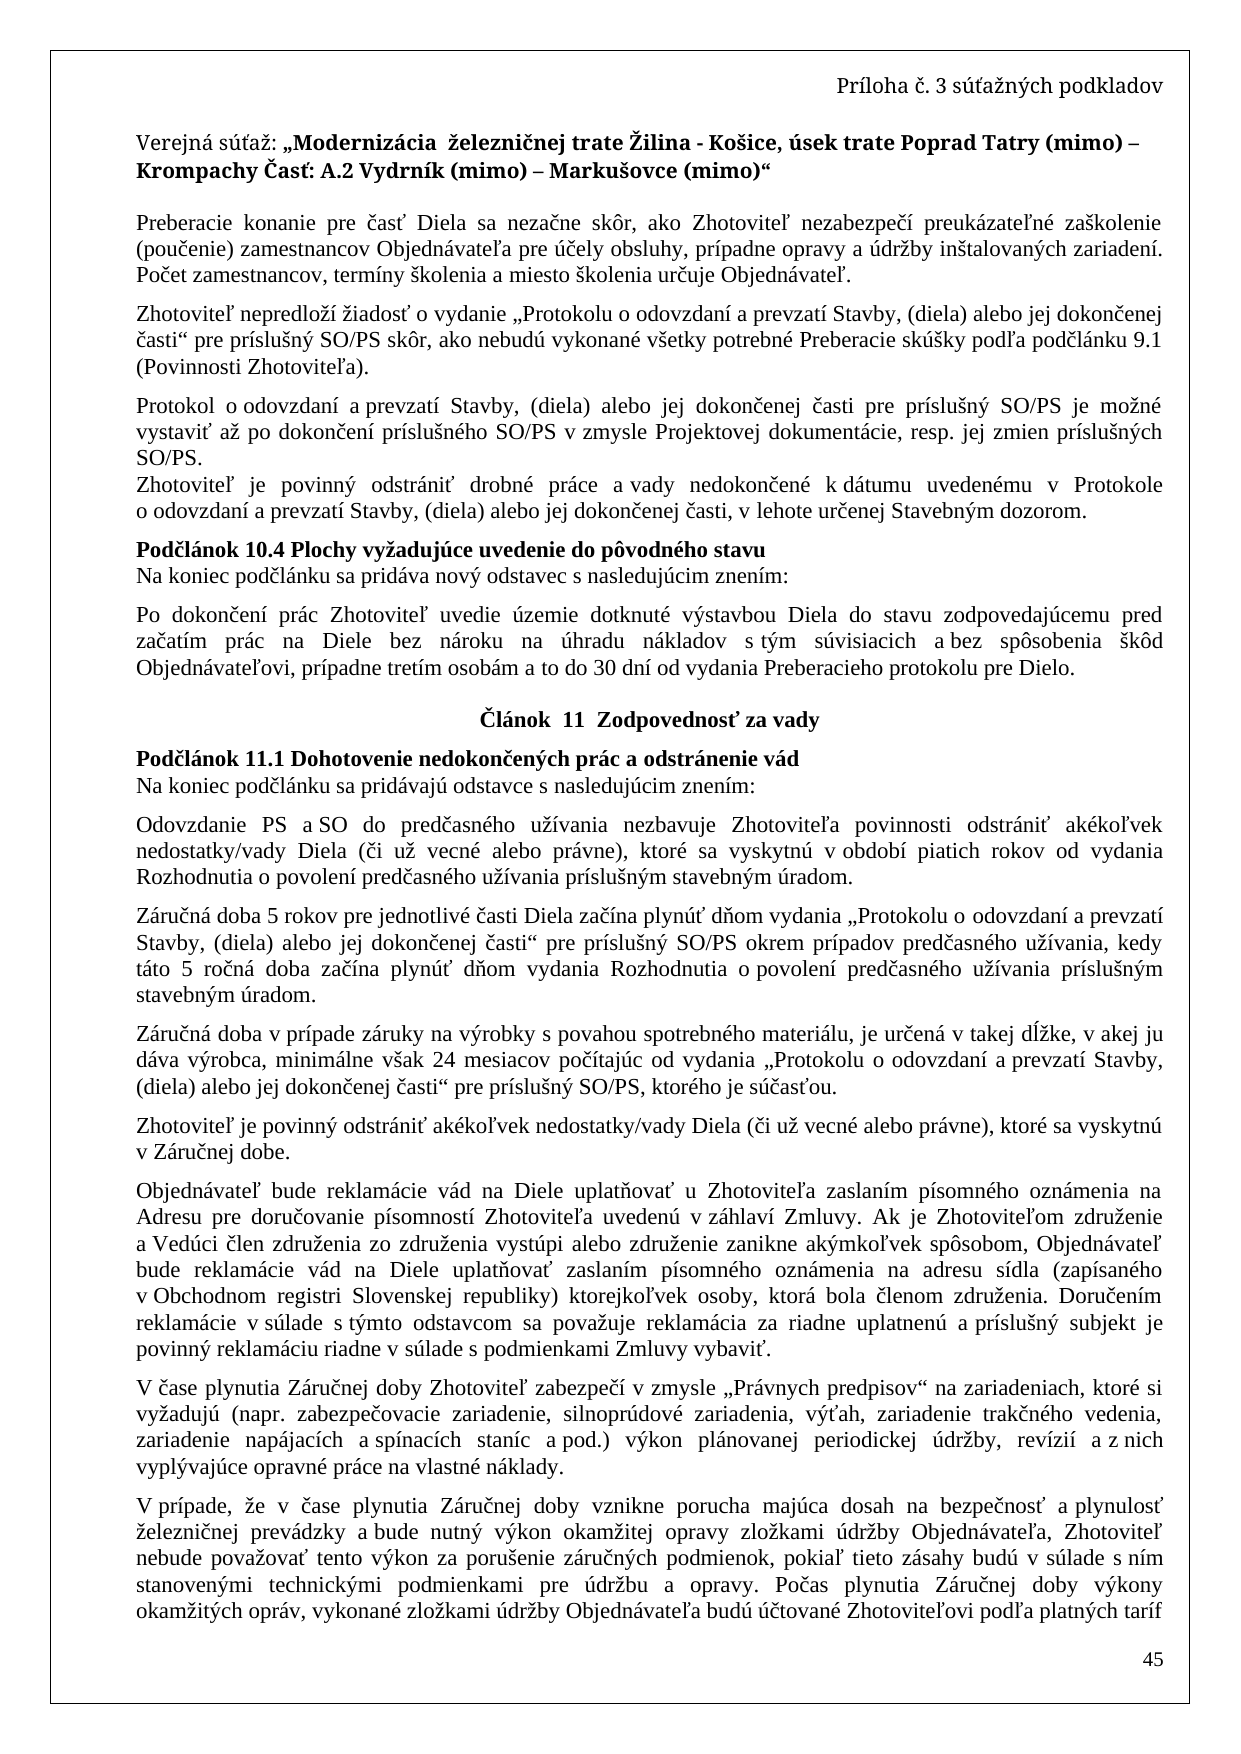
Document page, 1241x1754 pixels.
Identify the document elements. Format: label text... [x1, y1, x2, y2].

text Na koniec podčlánku sa pridáva nový odstavec s nasledujúcim znením: [136, 562, 1163, 589]
text Zhotoviteľ nepredloží žiadosť o vydanie „Protokolu o odovzdaní a prevzatí Stavby, (diela) alebo jej dokončenej časti“ pre príslušný SO/PS skôr, ako nebudú vykonané všetky potrebné Preberacie skúšky podľa podčlánku 9.1 (Povinnosti Zhotoviteľa). [136, 300, 1163, 379]
text Protokol o odovzdaní a prevzatí Stavby, (diela) alebo jej dokončenej časti pre príslušný SO/PS je možné vystaviť až po dokončení príslušného SO/PS v zmysle Projektovej dokumentácie, resp. jej zmien príslušných SO/PS. [136, 392, 1163, 471]
text Záručná doba 5 rokov pre jednotlivé časti Diela začína plynúť dňom vydania „Protokolu o odovzdaní a prevzatí Stavby, (diela) alebo jej dokončenej časti“ pre príslušný SO/PS okrem prípadov predčasného užívania, kedy táto 5 ročná doba začína plynúť dňom vydania Rozhodnutia o povolení predčasného užívania príslušným stavebným úradom. [136, 902, 1163, 1008]
text Odovzdanie PS a SO do predčasného užívania nezbavuje Zhotoviteľa povinnosti odstrániť akékoľvek nedostatky/vady Diela (či už vecné alebo právne), ktoré sa vyskytnú v období piatich rokov od vydania Rozhodnutia o povolení predčasného užívania príslušným stavebným úradom. [136, 811, 1163, 890]
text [136, 1492, 1163, 1623]
text Článok 11 Zodpovednosť za vady [136, 707, 1163, 733]
text Podčlánok 11.1 Dohotovenie nedokončených prác a odstránenie vád [136, 745, 1163, 772]
text Záručná doba v prípade záruky na výrobky s povahou spotrebného materiálu, je určená v takej dĺžke, v akej ju dáva výrobca, minimálne však 24 mesiacov počítajúc od vydania „Protokolu o odovzdaní a prevzatí Stavby, (diela) alebo jej dokončenej časti“ pre príslušný SO/PS, ktorého je súčasťou. [136, 1020, 1163, 1099]
text Preberacie konanie pre časť Diela sa nezačne skôr, ako Zhotoviteľ nezabezpečí preukázateľné zaškolenie (poučenie) zamestnancov Objednávateľa pre účely obsluhy, prípadne opravy a údržby inštalovaných zariadení. Počet zamestnancov, termíny školenia a miesto školenia určuje Objednávateľ. [136, 208, 1163, 288]
text Podčlánok 10.4 Plochy vyžadujúce uvedenie do pôvodného stavu [136, 536, 1163, 562]
text Na koniec podčlánku sa pridávajú odstavce s nasledujúcim znením: [136, 772, 1163, 798]
text Po dokončení prác Zhotoviteľ uvedie územie dotknuté výstavbou Diela do stavu zodpovedajúcemu pred začatím prác na Diele bez nároku na úhradu nákladov s tým súvisiacich a bez spôsobenia škôd Objednávateľovi, prípadne tretím osobám a to do 30 dní od vydania Preberacieho protokolu pre Dielo. [136, 601, 1163, 680]
text V čase plynutia Záručnej doby Zhotoviteľ zabezpečí v zmysle „Právnych predpisov“ na zariadeniach, ktoré si vyžadujú (napr. zabezpečovacie zariadenie, silnoprúdové zariadenia, výťah, zariadenie trakčného vedenia, zariadenie napájacích a spínacích staníc a pod.) výkon plánovanej periodickej údržby, revízií a z nich vyplývajúce opravné práce na vlastné náklady. [136, 1374, 1163, 1479]
text Zhotoviteľ je povinný odstrániť akékoľvek nedostatky/vady Diela (či už vecné alebo právne), ktoré sa vyskytnú v Záručnej dobe. [136, 1112, 1163, 1164]
text Zhotoviteľ je povinný odstrániť drobné práce a vady nedokončené k dátumu uvedenému v Protokole o odovzdaní a prevzatí Stavby, (diela) alebo jej dokončenej časti, v lehote určenej Stavebným dozorom. [136, 471, 1163, 523]
text Objednávateľ bude reklamácie vád na Diele uplatňovať u Zhotoviteľa zaslaním písomného oznámenia na Adresu pre doručovanie písomností Zhotoviteľa uvedenú v záhlaví Zmluvy. Ak je Zhotoviteľom združenie a Vedúci člen združenia zo združenia vystúpi alebo združenie zanikne akýmkoľvek spôsobom, Objednávateľ bude reklamácie vád na Diele uplatňovať zaslaním písomného oznámenia na adresu sídla (zapísaného v Obchodnom registri Slovenskej republiky) ktorejkoľvek osoby, ktorá bola členom združenia. Doručením reklamácie v súlade s týmto odstavcom sa považuje reklamácia za riadne uplatnenú a príslušný subjekt je povinný reklamáciu riadne v súlade s podmienkami Zmluvy vybaviť. [136, 1177, 1163, 1361]
